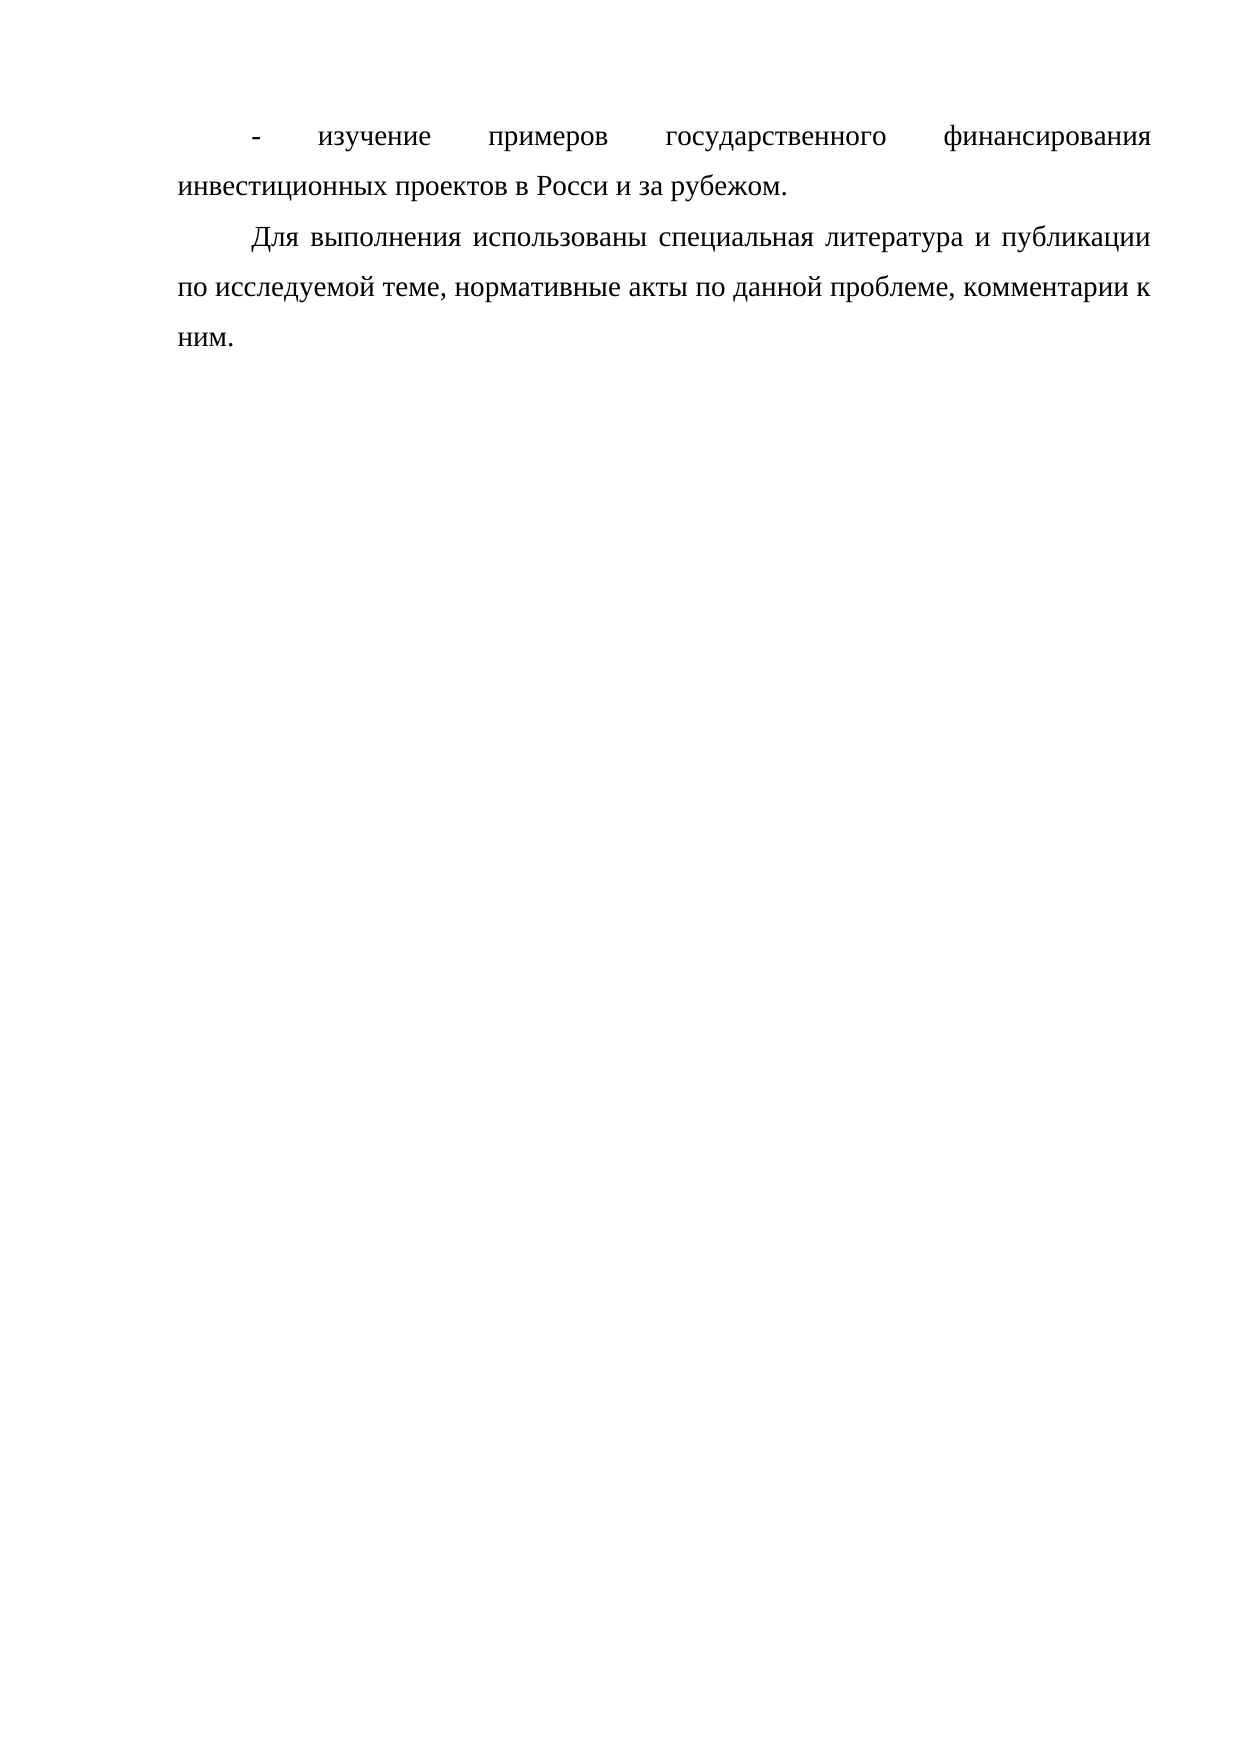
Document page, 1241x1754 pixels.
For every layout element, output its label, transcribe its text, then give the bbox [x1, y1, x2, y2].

text - изучение примеров государственного финансирования инвестиционных проектов в Росси и за рубежом. [177, 118, 1152, 202]
text Для выполнения использованы специальная литература и публикации по исследуемой теме, нормативные акты по данной проблеме, комментарии к ним. [177, 219, 1152, 353]
